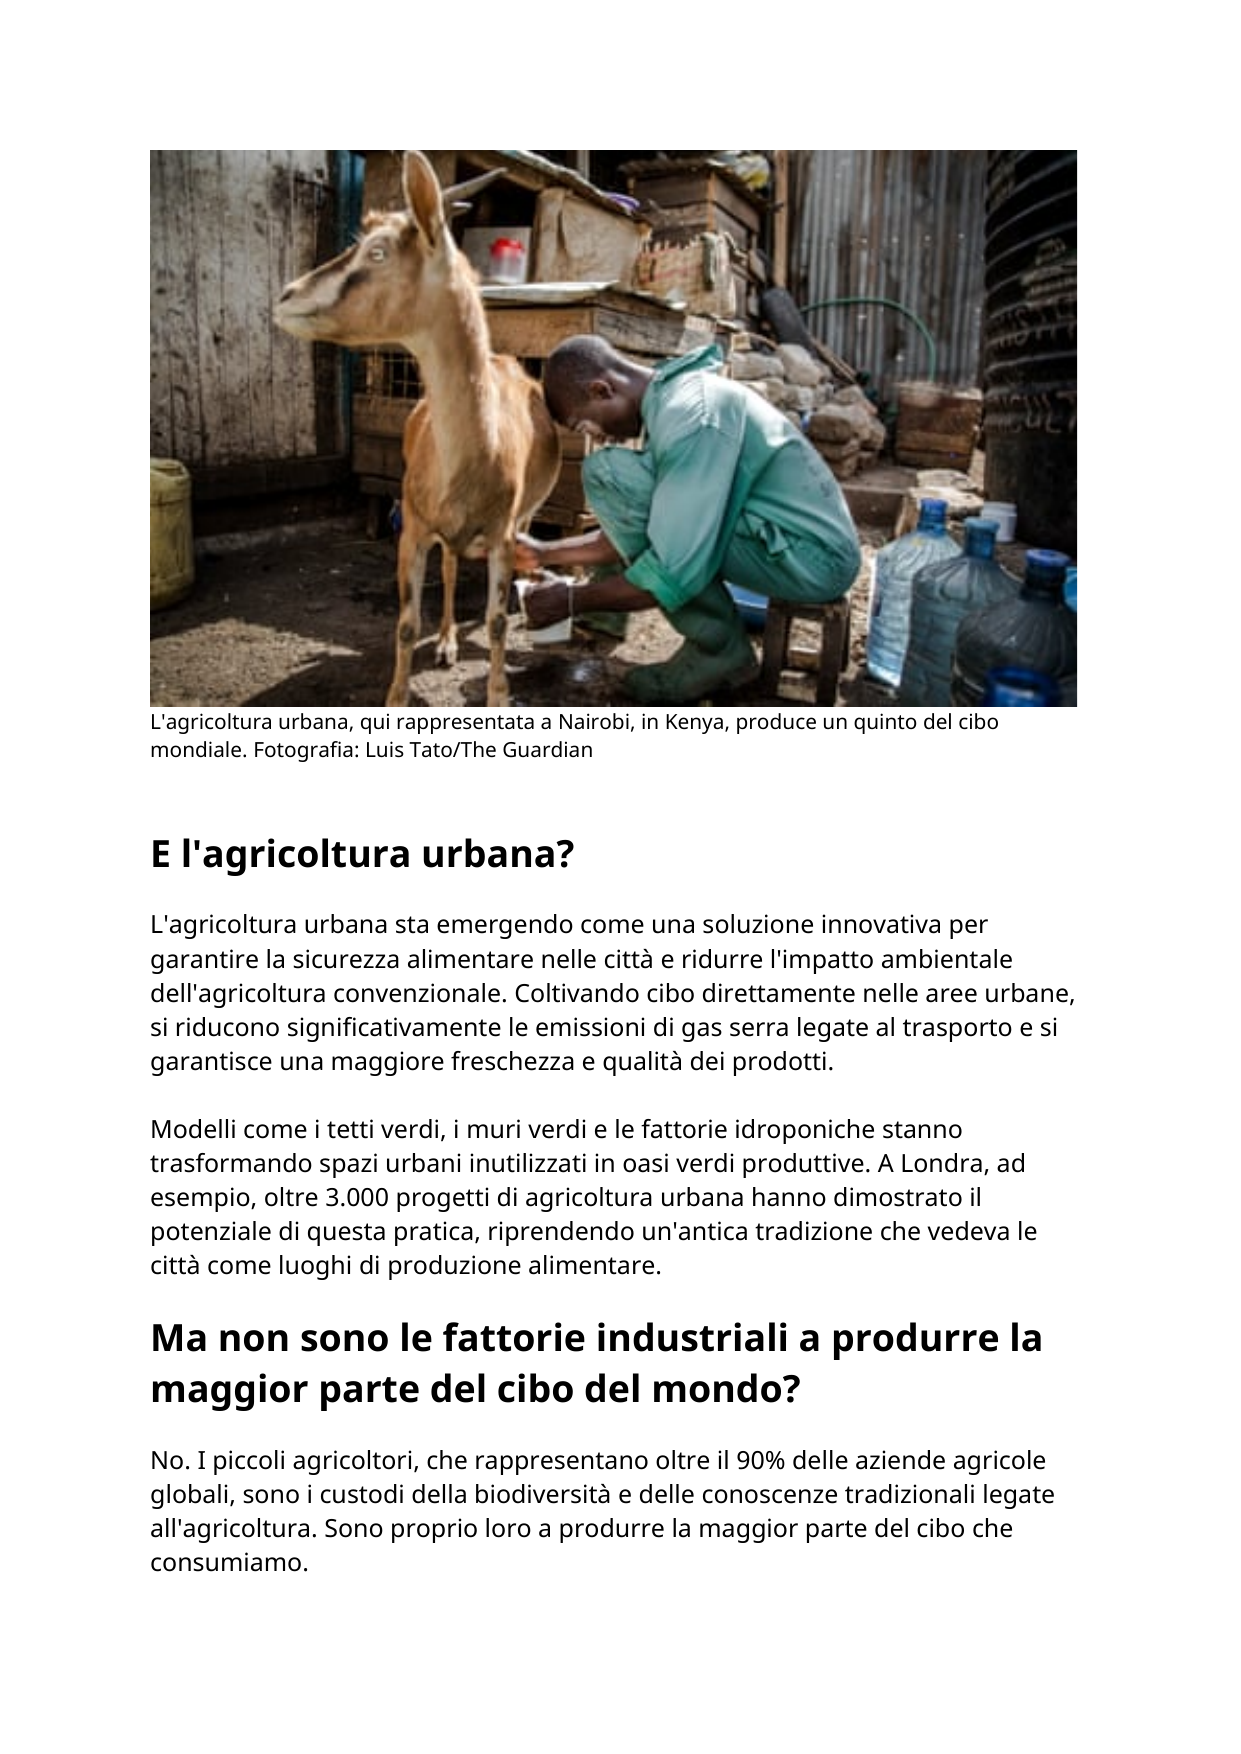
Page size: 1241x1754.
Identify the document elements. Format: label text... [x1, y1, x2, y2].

picture [150, 150, 1078, 707]
text L'agricoltura urbana, qui rappresentata a Nairobi, in Kenya, produce un quinto del cibo mondiale. Fotografia: Luis Tato/The Guardian [150, 707, 1090, 764]
text L'agricoltura urbana sta emergendo come una soluzione innovativa per garantire la sicurezza alimentare nelle città e ridurre l'impatto ambientale dell'agricoltura convenzionale. Coltivando cibo direttamente nelle aree urbane, si riducono significativamente le emissioni di gas serra legate al trasporto e si garantisce una maggiore freschezza e qualità dei prodotti. [150, 907, 1090, 1077]
text E l'agricoltura urbana? [150, 827, 1090, 878]
text Ma non sono le fattorie industriali a produrre la maggior parte del cibo del mondo? [150, 1311, 1090, 1413]
text Modelli come i tetti verdi, i muri verdi e le fattorie idroponiche stanno trasformando spazi urbani inutilizzati in oasi verdi produttive. A Londra, ad esempio, oltre 3.000 progetti di agricoltura urbana hanno dimostrato il potenziale di questa pratica, riprendendo un'antica tradizione che vedeva le città come luoghi di produzione alimentare. [150, 1112, 1090, 1282]
text No. I piccoli agricoltori, che rappresentano oltre il 90% delle aziende agricole globali, sono i custodi della biodiversità e delle conoscenze tradizionali legate all'agricoltura. Sono proprio loro a produrre la maggior parte del cibo che consumiamo. [150, 1442, 1090, 1578]
